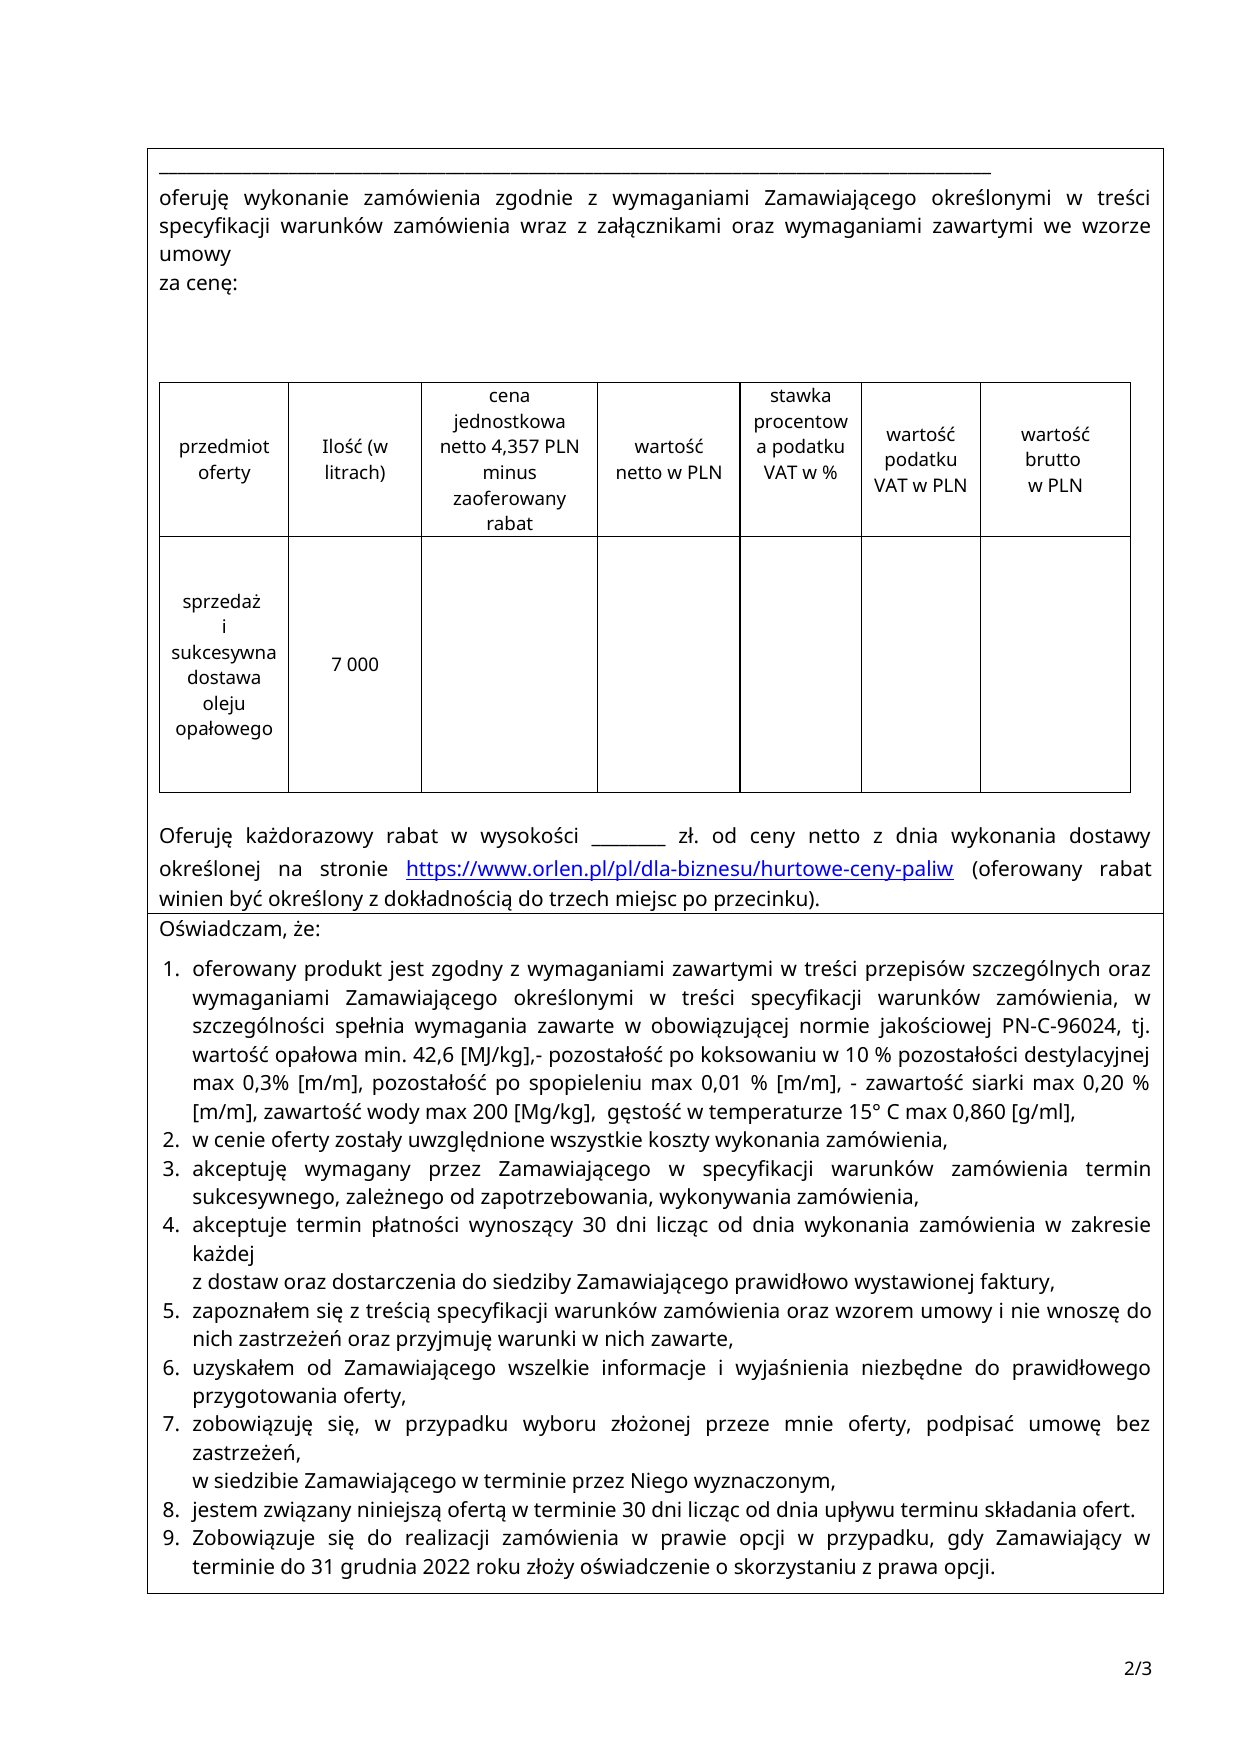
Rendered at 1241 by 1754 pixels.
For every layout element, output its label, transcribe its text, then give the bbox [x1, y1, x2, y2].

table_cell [148, 149, 1163, 913]
table_cell Oświadczam, że: oferowany produkt jest zgodny z wymaganiami zawartymi w treści przepisów szczególnych oraz wymaganiami Zamawiającego określonymi w treści specyfikacji warunków zamówienia, w szczególności spełnia wymagania zawarte w obowiązującej normie jakościowej PN-C-96024, tj. wartość opałowa min. 42,6 [MJ/kg],- pozostałość po koksowaniu w 10 % pozostałości destylacyjnej max 0,3% [m/m], pozostałość po spopieleniu max 0,01 % [m/m], - zawartość siarki max 0,20 % [m/m], zawartość wody max 200 [Mg/kg], gęstość w temperaturze 15° C max 0,860 [g/ml], w cenie oferty zostały uwzględnione wszystkie koszty wykonania zamówienia, akceptuję wymagany przez Zamawiającego w specyfikacji warunków zamówienia termin sukcesywnego, zależnego od zapotrzebowania, wykonywania zamówienia, akceptuje termin płatności wynoszący 30 dni licząc od dnia wykonania zamówienia w zakresie każdej z dostaw oraz dostarczenia do siedziby Zamawiającego prawidłowo wystawionej faktury, zapoznałem się z treścią specyfikacji warunków zamówienia oraz wzorem umowy i nie wnoszę do nich zastrzeżeń oraz przyjmuję warunki w nich zawarte, uzyskałem od Zamawiającego wszelkie informacje i wyjaśnienia niezbędne do prawidłowego przygotowania oferty, zobowiązuję się, w przypadku wyboru złożonej przeze mnie oferty, podpisać umowę bez zastrzeżeń, w siedzibie Zamawiającego w terminie przez Niego wyznaczonym, jestem związany niniejszą ofertą w terminie 30 dni licząc od dnia upływu terminu składania ofert. Zobowiązuje się do realizacji zamówienia w prawie opcji w przypadku, gdy Zamawiający w terminie do 31 grudnia 2022 roku złoży oświadczenie o skorzystaniu z prawa opcji. [148, 914, 1163, 1593]
